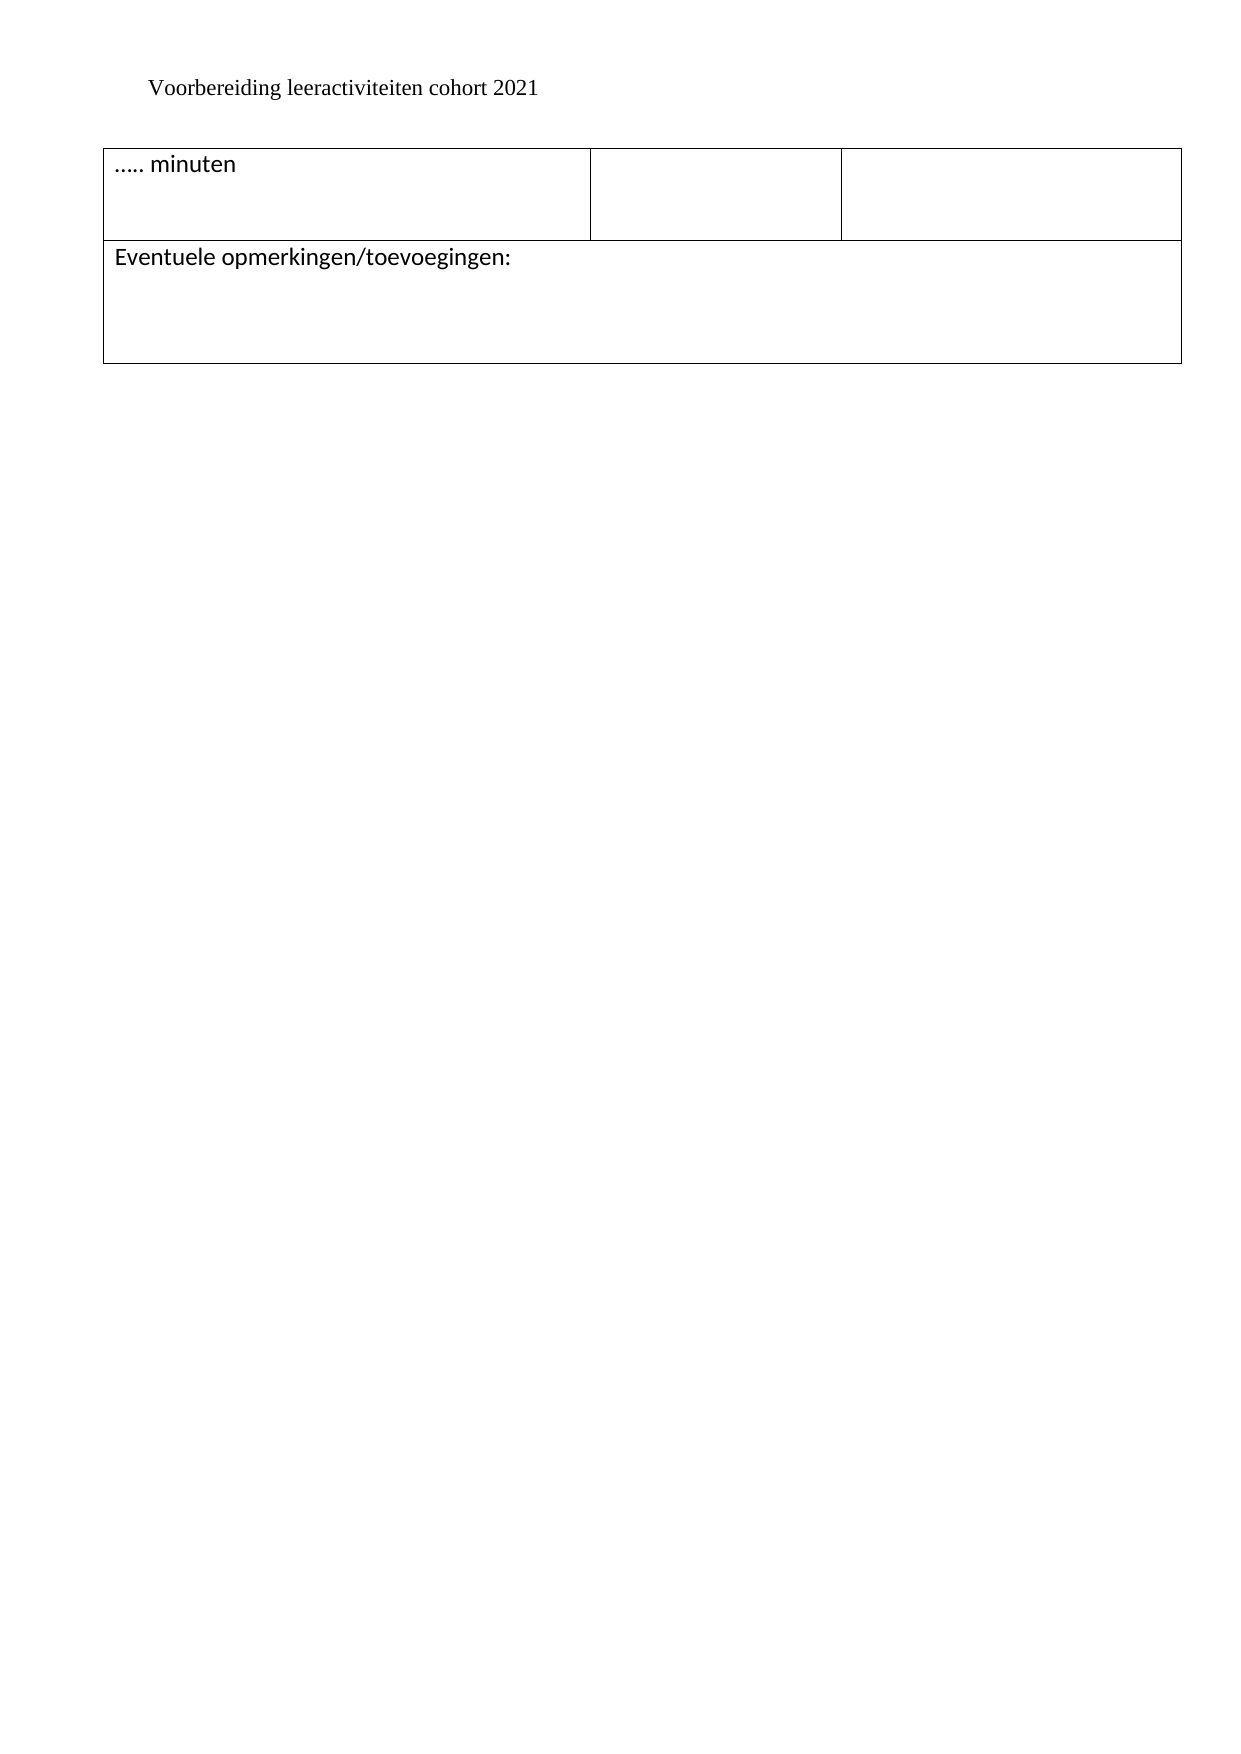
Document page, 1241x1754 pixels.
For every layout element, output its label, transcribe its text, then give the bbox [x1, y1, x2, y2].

table_cell Eventuele opmerkingen/toevoegingen: [104, 241, 1181, 363]
table_cell [842, 149, 1181, 240]
table_cell [591, 149, 841, 240]
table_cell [104, 149, 590, 240]
